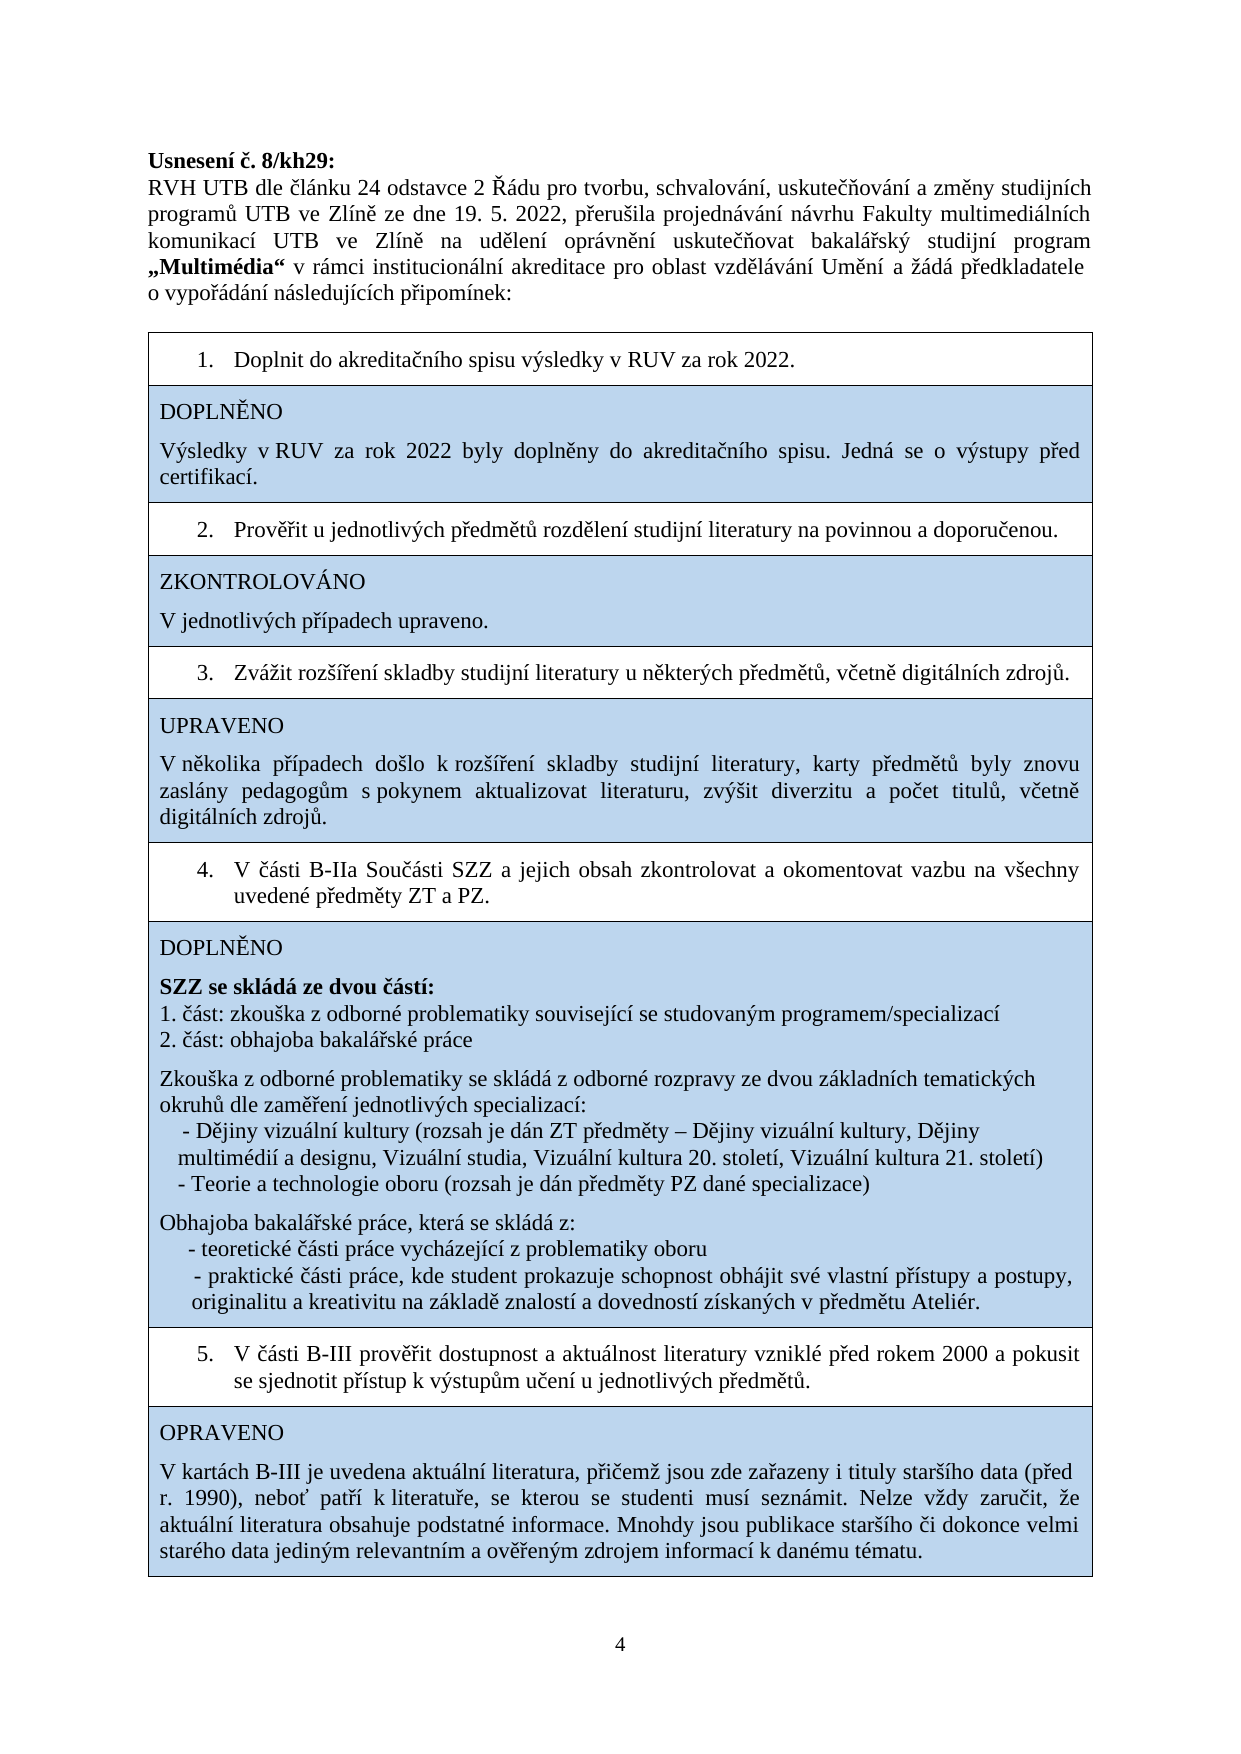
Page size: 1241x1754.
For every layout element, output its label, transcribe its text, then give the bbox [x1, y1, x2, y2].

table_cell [149, 1407, 1092, 1576]
table_cell DOPLNĚNO SZZ se skládá ze dvou částí: 1. část: zkouška z odborné problematiky související se studovaným programem/specializací 2. část: obhajoba bakalářské práce Zkouška z odborné problematiky se skládá z odborné rozpravy ze dvou základních tematických okruhů dle zaměření jednotlivých specializací: - Dějiny vizuální kultury (rozsah je dán ZT předměty – Dějiny vizuální kultury, Dějiny multimédií a designu, Vizuální studia, Vizuální kultura 20. století, Vizuální kultura 21. století) - Teorie a technologie oboru (rozsah je dán předměty PZ dané specializace) Obhajoba bakalářské práce, která se skládá z: - teoretické části práce vycházející z problematiky oboru - praktické části práce, kde student prokazuje schopnost obhájit své vlastní přístupy a postupy, originalitu a kreativitu na základě znalostí a dovedností získaných v předmětu Ateliér. [149, 922, 1092, 1327]
table_header Doplnit do akreditačního spisu výsledky v RUV za rok 2022. [149, 333, 1092, 384]
table_cell V části B-III prověřit dostupnost a aktuálnost literatury vzniklé před rokem 2000 a pokusit se sjednotit přístup k výstupům učení u jednotlivých předmětů. [149, 1328, 1092, 1406]
table_cell DOPLNĚNO Výsledky v RUV za rok 2022 byly doplněny do akreditačního spisu. Jedná se o výstupy před certifikací. [149, 386, 1092, 502]
table_cell Prověřit u jednotlivých předmětů rozdělení studijní literatury na povinnou a doporučenou. [149, 503, 1092, 554]
text Usnesení č. 8/kh29: [148, 148, 1093, 174]
text RVH UTB dle článku 24 odstavce 2 Řádu pro tvorbu, schvalování, uskutečňování a změny studijních programů UTB ve Zlíně ze dne 19. 5. 2022, přerušila projednávání návrhu Fakulty multimediálních komunikací UTB ve Zlíně na udělení oprávnění uskutečňovat bakalářský studijní program „Multimédia“ v rámci institucionální akreditace pro oblast vzdělávání Umění a žádá předkladatele o vypořádání následujících připomínek: [148, 174, 1093, 306]
table_cell Zvážit rozšíření skladby studijní literatury u některých předmětů, včetně digitálních zdrojů. [149, 647, 1092, 698]
table_cell ZKONTROLOVÁNO V jednotlivých případech upraveno. [149, 556, 1092, 646]
table_cell V části B-IIa Součásti SZZ a jejich obsah zkontrolovat a okomentovat vazbu na všechny uvedené předměty ZT a PZ. [149, 843, 1092, 921]
table_cell UPRAVENO V několika případech došlo k rozšíření skladby studijní literatury, karty předmětů byly znovu zaslány pedagogům s pokynem aktualizovat literaturu, zvýšit diverzitu a počet titulů, včetně digitálních zdrojů. [149, 699, 1092, 842]
